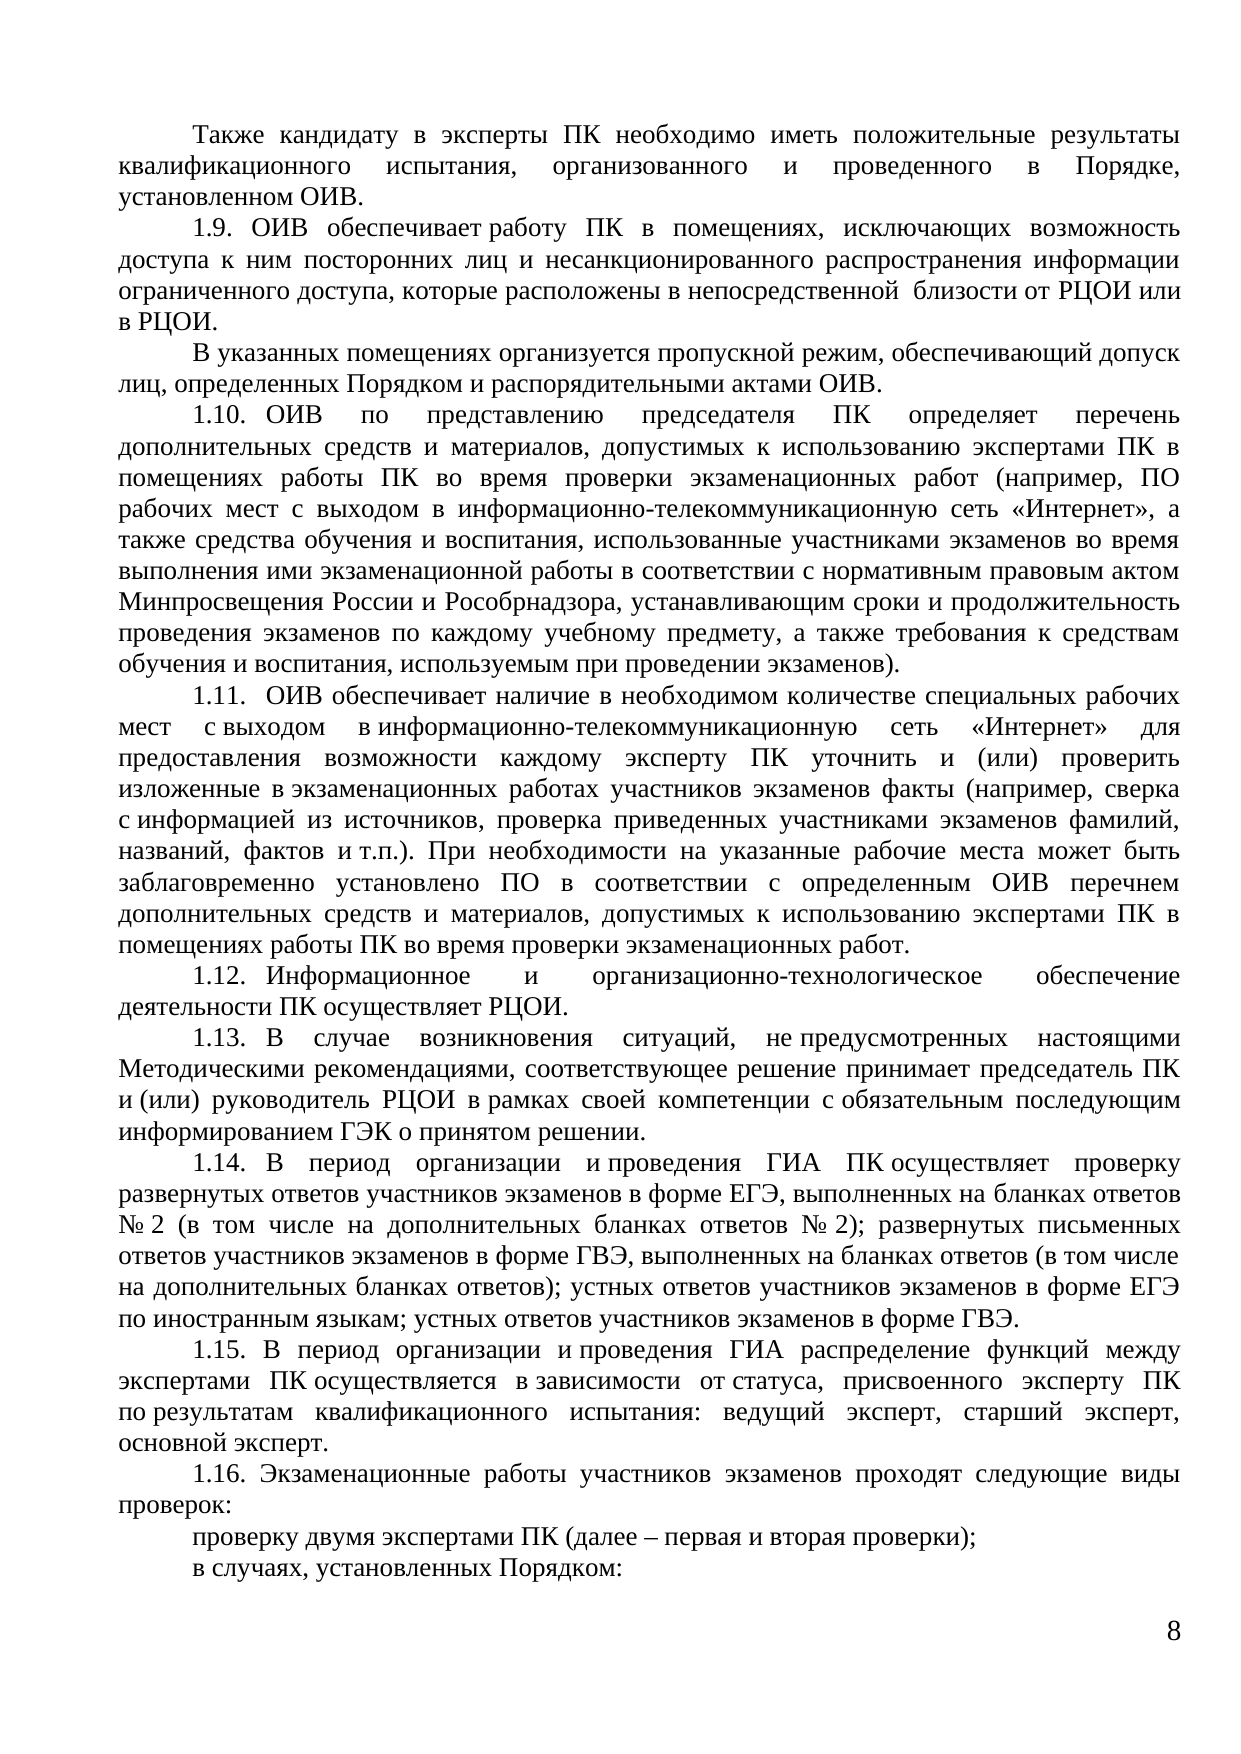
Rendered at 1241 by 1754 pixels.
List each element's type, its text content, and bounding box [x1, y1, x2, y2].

text 1.14. В период организации и проведения ГИА ПК осуществляет проверку развернутых ответов участников экзаменов в форме ЕГЭ, выполненных на бланках ответов № 2 (в том числе на дополнительных бланках ответов № 2); развернутых письменных ответов участников экзаменов в форме ГВЭ, выполненных на бланках ответов (в том числе на дополнительных бланках ответов); устных ответов участников экзаменов в форме ЕГЭ по иностранным языкам; устных ответов участников экзаменов в форме ГВЭ. [118, 1146, 1181, 1333]
text проверку двумя экспертами ПК (далее – первая и вторая проверки); [118, 1520, 1181, 1551]
text 1.16. Экзаменационные работы участников экзаменов проходят следующие виды проверок: [118, 1457, 1181, 1520]
text 1.10. ОИВ по представлению председателя ПК определяет перечень дополнительных средств и материалов, допустимых к использованию экспертами ПК в помещениях работы ПК во время проверки экзаменационных работ (например, ПО рабочих мест с выходом в информационно-телекоммуникационную сеть «Интернет», а также средства обучения и воспитания, использованные участниками экзаменов во время выполнения ими экзаменационной работы в соответствии с нормативным правовым актом Минпросвещения России и Рособрнадзора, устанавливающим сроки и продолжительность проведения экзаменов по каждому учебному предмету, а также требования к средствам обучения и воспитания, используемым при проведении экзаменов). [118, 398, 1181, 679]
text 1.11. ОИВ обеспечивает наличие в необходимом количестве специальных рабочих мест с выходом в информационно-телекоммуникационную сеть «Интернет» для предоставления возможности каждому эксперту ПК уточнить и (или) проверить изложенные в экзаменационных работах участников экзаменов факты (например, сверка с информацией из источников, проверка приведенных участниками экзаменов фамилий, названий, фактов и т.п.). При необходимости на указанные рабочие места может быть заблаговременно установлено ПО в соответствии с определенным ОИВ перечнем дополнительных средств и материалов, допустимых к использованию экспертами ПК в помещениях работы ПК во время проверки экзаменационных работ. [118, 679, 1181, 959]
text 1.12. Информационное и организационно-технологическое обеспечение деятельности ПК осуществляет РЦОИ. [118, 959, 1181, 1021]
text 1.9. ОИВ обеспечивает работу ПК в помещениях, исключающих возможность доступа к ним посторонних лиц и несанкционированного распространения информации ограниченного доступа, которые расположены в непосредственной близости от РЦОИ или в РЦОИ. [118, 212, 1181, 336]
text 1.13. В случае возникновения ситуаций, не предусмотренных настоящими Методическими рекомендациями, соответствующее решение принимает председатель ПК и (или) руководитель РЦОИ в рамках своей компетенции с обязательным последующим информированием ГЭК о принятом решении. [118, 1021, 1181, 1146]
text в случаях, установленных Порядком: [118, 1551, 1181, 1582]
text 1.15. В период организации и проведения ГИА распределение функций между экспертами ПК осуществляется в зависимости от статуса, присвоенного эксперту ПК по результатам квалификационного испытания: ведущий эксперт, старший эксперт, основной эксперт. [118, 1333, 1181, 1457]
text В указанных помещениях организуется пропускной режим, обеспечивающий допуск лиц, определенных Порядком и распорядительными актами ОИВ. [118, 336, 1181, 398]
text Также кандидату в эксперты ПК необходимо иметь положительные результаты квалификационного испытания, организованного и проведенного в Порядке, установленном ОИВ. [118, 118, 1181, 212]
